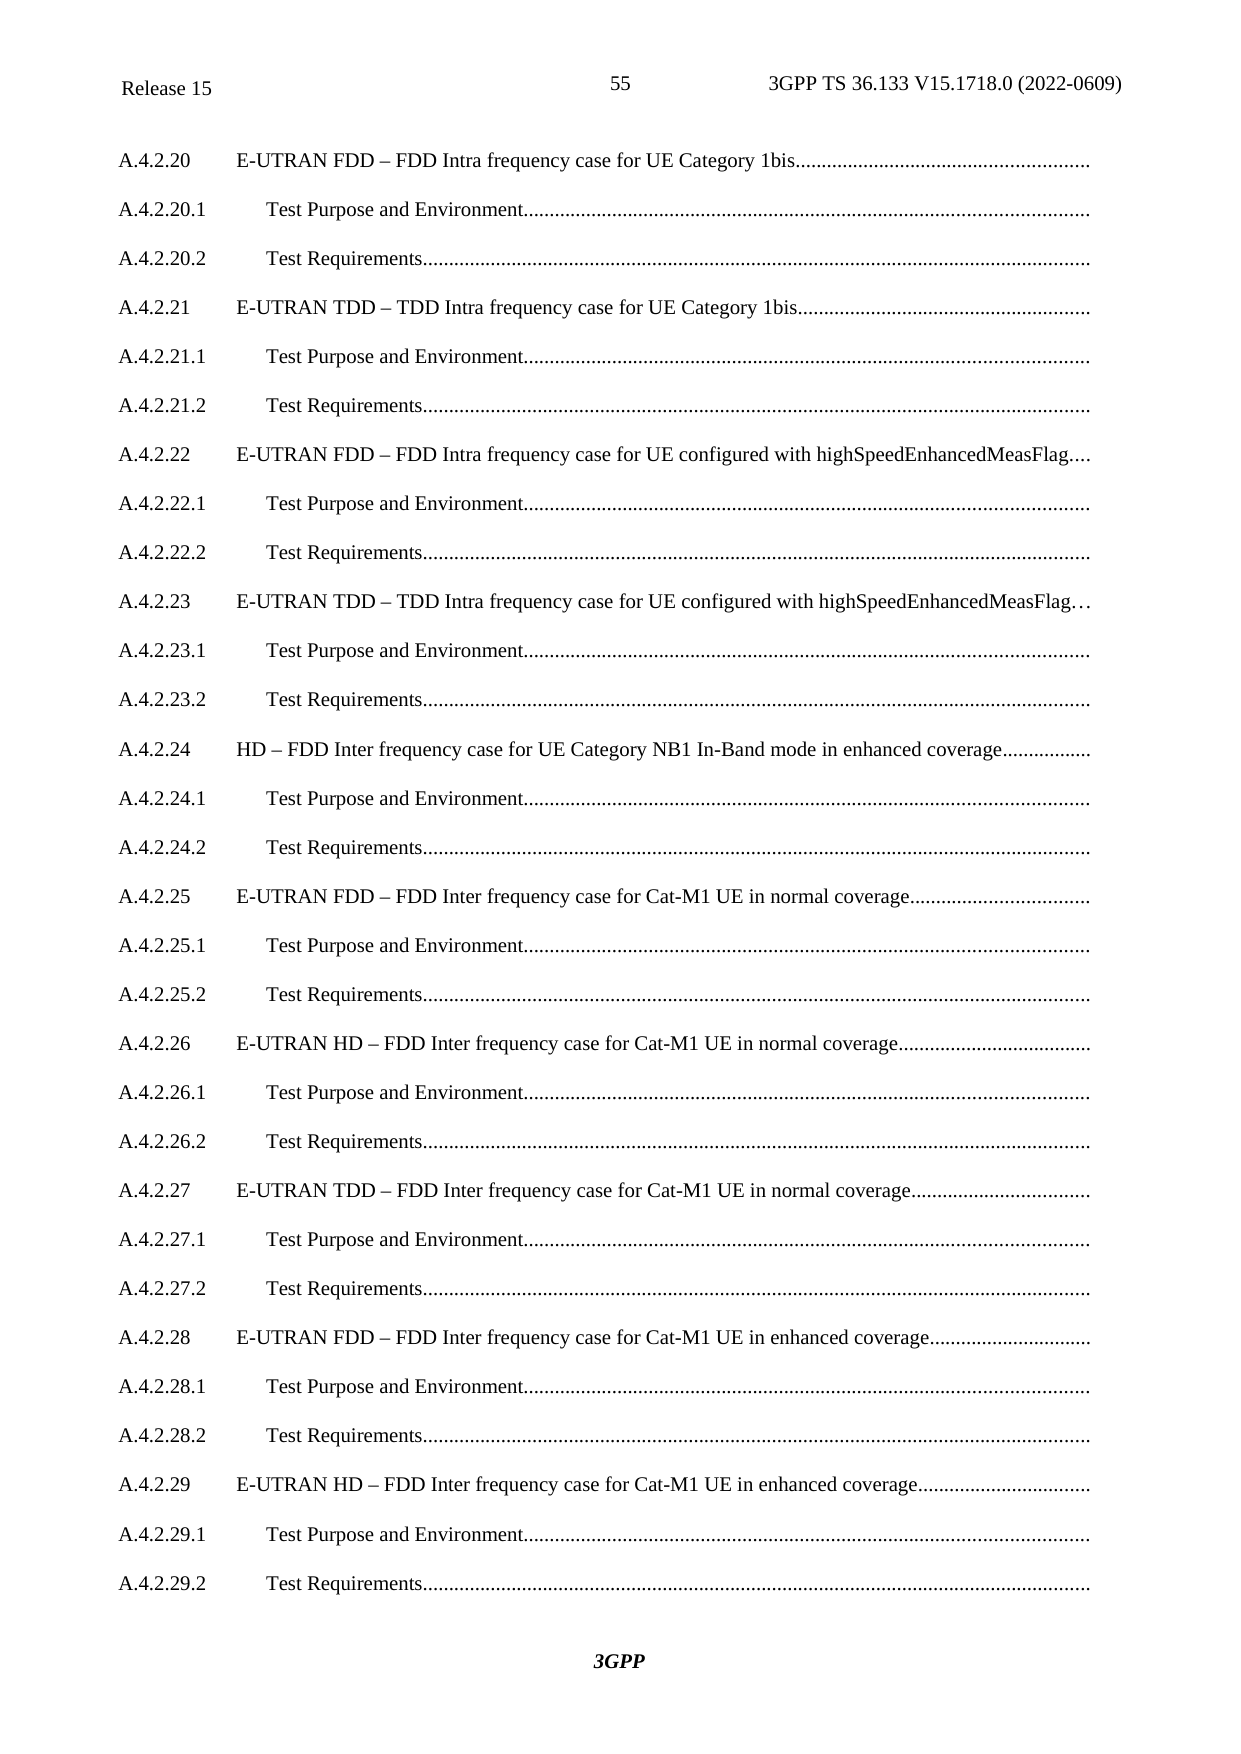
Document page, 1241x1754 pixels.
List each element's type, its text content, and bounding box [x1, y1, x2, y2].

text A.4.2.29.1 Test Purpose and Environment 918 [118, 1521, 1078, 1546]
text A.4.2.29 E-UTRAN HD – FDD Inter frequency case for Cat-M1 UE in enhanced coverage 918 [118, 1472, 1078, 1496]
text A.4.2.20 E-UTRAN FDD – FDD Intra frequency case for UE Category 1bis 899 [118, 148, 1078, 172]
text A.4.2.21 E-UTRAN TDD – TDD Intra frequency case for UE Category 1bis 901 [118, 295, 1078, 319]
text A.4.2.21.1 Test Purpose and Environment 901 [118, 344, 1078, 368]
text A.4.2.21.2 Test Requirements 902 [118, 393, 1078, 417]
text A.4.2.20.2 Test Requirements 900 [118, 246, 1078, 270]
text A.4.2.22 E-UTRAN FDD – FDD Intra frequency case for UE configured with highSpeedEnhancedMeasFlag 903 [118, 442, 1078, 466]
text A.4.2.27.1 Test Purpose and Environment 914 [118, 1227, 1078, 1251]
text A.4.2.24.2 Test Requirements 909 [118, 834, 1078, 859]
text A.4.2.26.2 Test Requirements 913 [118, 1129, 1078, 1153]
text A.4.2.27 E-UTRAN TDD – FDD Inter frequency case for Cat-M1 UE in normal coverage 914 [118, 1178, 1078, 1202]
text A.4.2.22.2 Test Requirements 904 [118, 540, 1078, 564]
text A.4.2.23.1 Test Purpose and Environment 905 [118, 638, 1078, 662]
text A.4.2.25.2 Test Requirements 911 [118, 982, 1078, 1006]
text A.4.2.26.1 Test Purpose and Environment 912 [118, 1080, 1078, 1104]
text A.4.2.28.2 Test Requirements 917 [118, 1423, 1078, 1447]
text A.4.2.20.1 Test Purpose and Environment 899 [118, 197, 1078, 221]
text A.4.2.24 HD – FDD Inter frequency case for UE Category NB1 In-Band mode in enhanced coverage 907 [118, 736, 1078, 761]
text A.4.2.25.1 Test Purpose and Environment 910 [118, 933, 1078, 957]
text A.4.2.23.2 Test Requirements 906 [118, 687, 1078, 711]
text A.4.2.26 E-UTRAN HD – FDD Inter frequency case for Cat-M1 UE in normal coverage 912 [118, 1031, 1078, 1055]
text A.4.2.22.1 Test Purpose and Environment 903 [118, 491, 1078, 515]
text A.4.2.28 E-UTRAN FDD – FDD Inter frequency case for Cat-M1 UE in enhanced coverage 916 [118, 1325, 1078, 1349]
text A.4.2.24.1 Test Purpose and Environment 907 [118, 786, 1078, 809]
text A.4.2.29.2 Test Requirements 919 [118, 1571, 1078, 1594]
text A.4.2.25 E-UTRAN FDD – FDD Inter frequency case for Cat-M1 UE in normal coverage 910 [118, 884, 1078, 908]
text A.4.2.27.2 Test Requirements 915 [118, 1276, 1078, 1300]
text A.4.2.28.1 Test Purpose and Environment 916 [118, 1374, 1078, 1398]
text A.4.2.23 E-UTRAN TDD – TDD Intra frequency case for UE configured with highSpeedEnhancedMeasFlag 905 [118, 589, 1078, 613]
